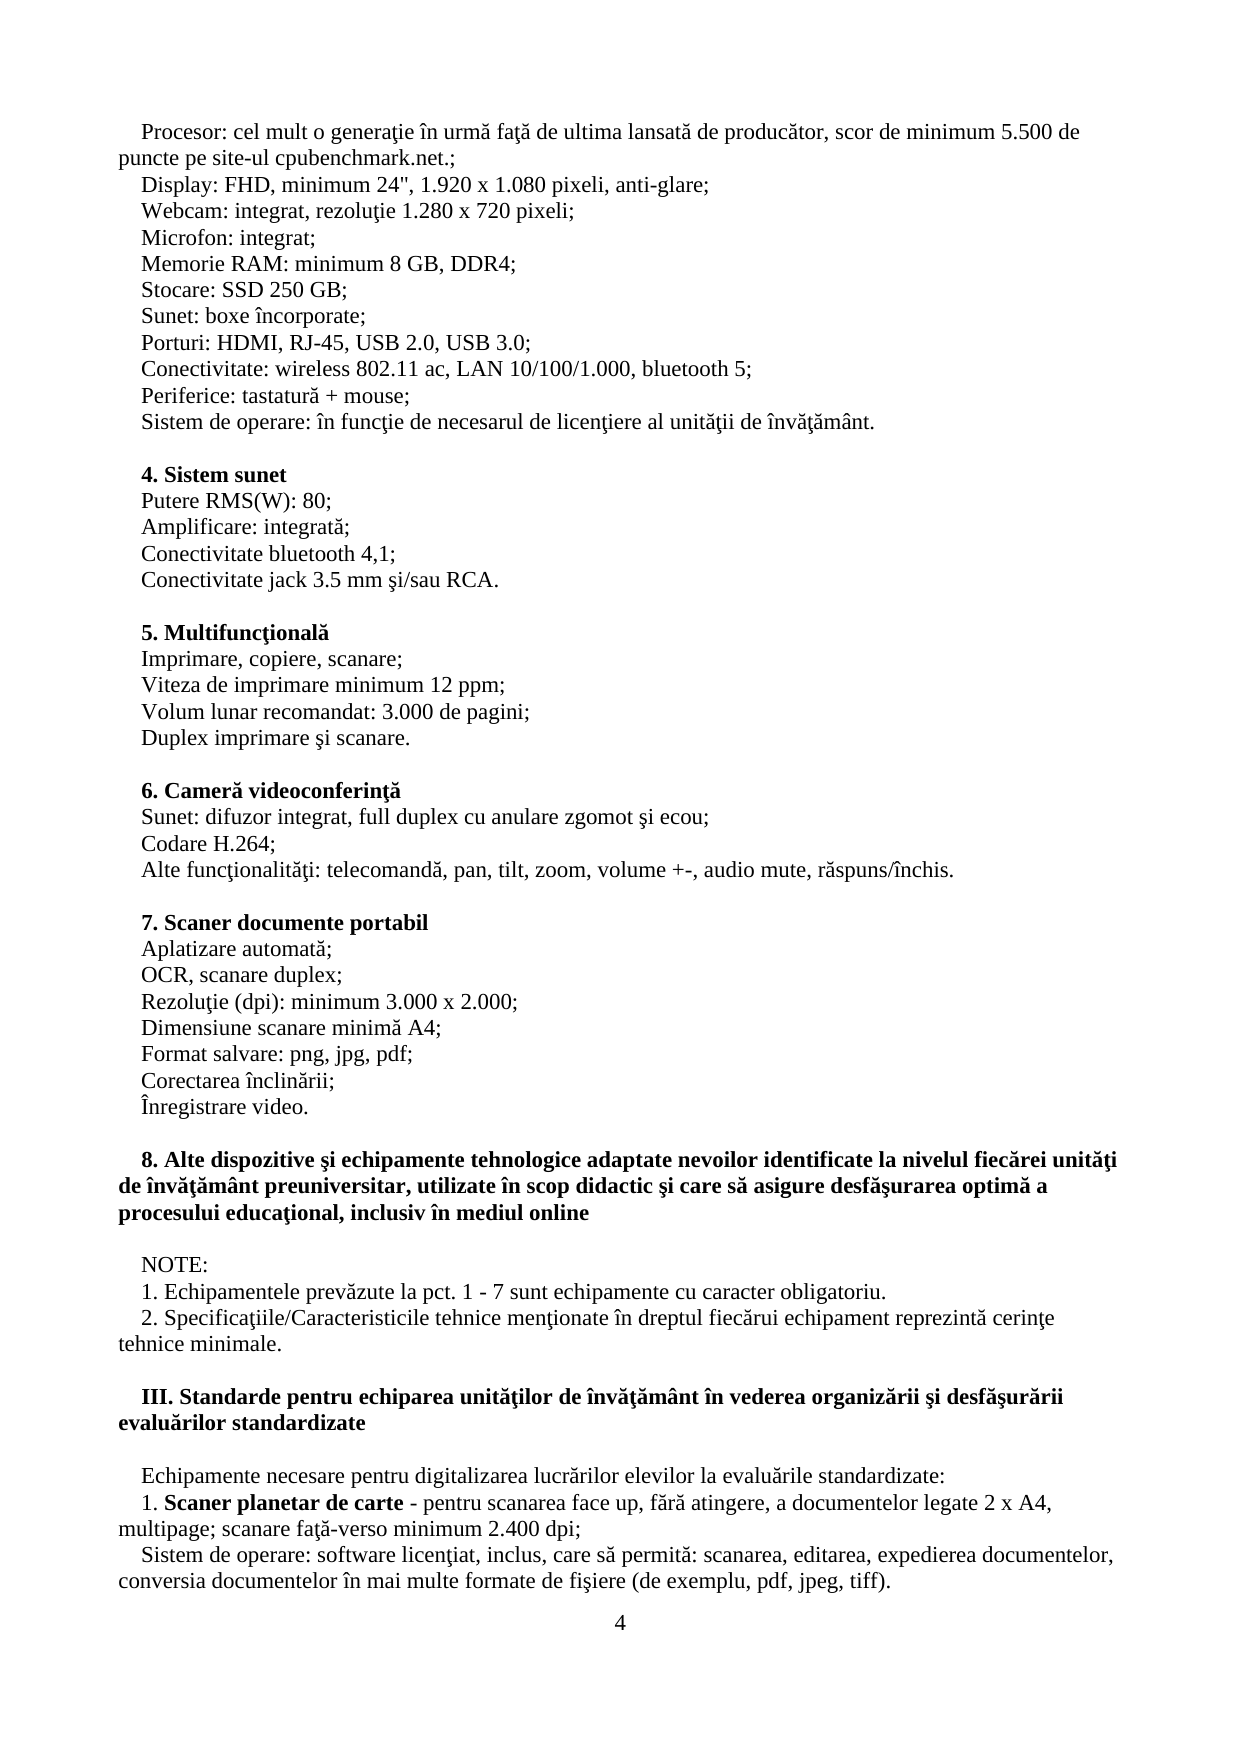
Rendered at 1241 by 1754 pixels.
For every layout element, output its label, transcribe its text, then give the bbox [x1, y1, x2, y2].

text NOTE: [118, 1251, 1122, 1278]
text Corectarea înclinării; [118, 1067, 1122, 1093]
text Porturi: HDMI, RJ-45, USB 2.0, USB 3.0; [118, 329, 1122, 355]
text Viteza de imprimare minimum 12 ppm; [118, 672, 1122, 698]
text 4. Sistem sunet [118, 461, 1122, 487]
text Rezoluţie (dpi): minimum 3.000 x 2.000; [118, 988, 1122, 1014]
text Duplex imprimare şi scanare. [118, 724, 1122, 751]
text 1. Echipamentele prevăzute la pct. 1 - 7 sunt echipamente cu caracter obligatoriu. [118, 1278, 1122, 1304]
text 8. Alte dispozitive şi echipamente tehnologice adaptate nevoilor identificate la nivelul fiecărei unităţi de învăţământ preuniversitar, utilizate în scop didactic şi care să asigure desfăşurarea optimă a procesului educaţional, inclusiv în mediul online [118, 1146, 1122, 1225]
text Periferice: tastatură + mouse; [118, 382, 1122, 408]
text Dimensiune scanare minimă A4; [118, 1014, 1122, 1041]
text Înregistrare video. [118, 1093, 1122, 1119]
text Sistem de operare: software licenţiat, inclus, care să permită: scanarea, editarea, expedierea documentelor, conversia documentelor în mai multe formate de fişiere (de exemplu, pdf, jpeg, tiff). [118, 1541, 1122, 1594]
text Procesor: cel mult o generaţie în urmă faţă de ultima lansată de producător, scor de minimum 5.500 de puncte pe site-ul cpubenchmark.net.; [118, 118, 1122, 171]
text 7. Scaner documente portabil [118, 909, 1122, 935]
text Conectivitate: wireless 802.11 ac, LAN 10/100/1.000, bluetooth 5; [118, 355, 1122, 382]
text Alte funcţionalităţi: telecomandă, pan, tilt, zoom, volume +-, audio mute, răspuns/închis. [118, 856, 1122, 882]
text 6. Cameră videoconferinţă [118, 777, 1122, 803]
text Stocare: SSD 250 GB; [118, 276, 1122, 303]
text Codare H.264; [118, 830, 1122, 856]
text Echipamente necesare pentru digitalizarea lucrărilor elevilor la evaluările standardizate: [118, 1462, 1122, 1488]
text 1. Scaner planetar de carte - pentru scanarea face up, fără atingere, a documentelor legate 2 x A4, multipage; scanare faţă-verso minimum 2.400 dpi; [118, 1488, 1122, 1541]
text Putere RMS(W): 80; [118, 487, 1122, 513]
text Conectivitate bluetooth 4,1; [118, 540, 1122, 566]
text Amplificare: integrată; [118, 513, 1122, 540]
text Sunet: difuzor integrat, full duplex cu anulare zgomot şi ecou; [118, 803, 1122, 830]
text Memorie RAM: minimum 8 GB, DDR4; [118, 250, 1122, 276]
text Webcam: integrat, rezoluţie 1.280 x 720 pixeli; [118, 197, 1122, 223]
text Display: FHD, minimum 24", 1.920 x 1.080 pixeli, anti-glare; [118, 171, 1122, 197]
text Conectivitate jack 3.5 mm şi/sau RCA. [118, 566, 1122, 592]
text 5. Multifuncţională [118, 619, 1122, 645]
text Format salvare: png, jpg, pdf; [118, 1041, 1122, 1067]
text Imprimare, copiere, scanare; [118, 645, 1122, 672]
text Aplatizare automată; [118, 935, 1122, 961]
text Volum lunar recomandat: 3.000 de pagini; [118, 698, 1122, 724]
text OCR, scanare duplex; [118, 961, 1122, 988]
text Sistem de operare: în funcţie de necesarul de licenţiere al unităţii de învăţământ. [118, 408, 1122, 434]
text III. Standarde pentru echiparea unităţilor de învăţământ în vederea organizării şi desfăşurării evaluărilor standardizate [118, 1383, 1122, 1436]
text 2. Specificaţiile/Caracteristicile tehnice menţionate în dreptul fiecărui echipament reprezintă cerinţe tehnice minimale. [118, 1304, 1122, 1357]
text Microfon: integrat; [118, 223, 1122, 250]
text Sunet: boxe încorporate; [118, 303, 1122, 329]
